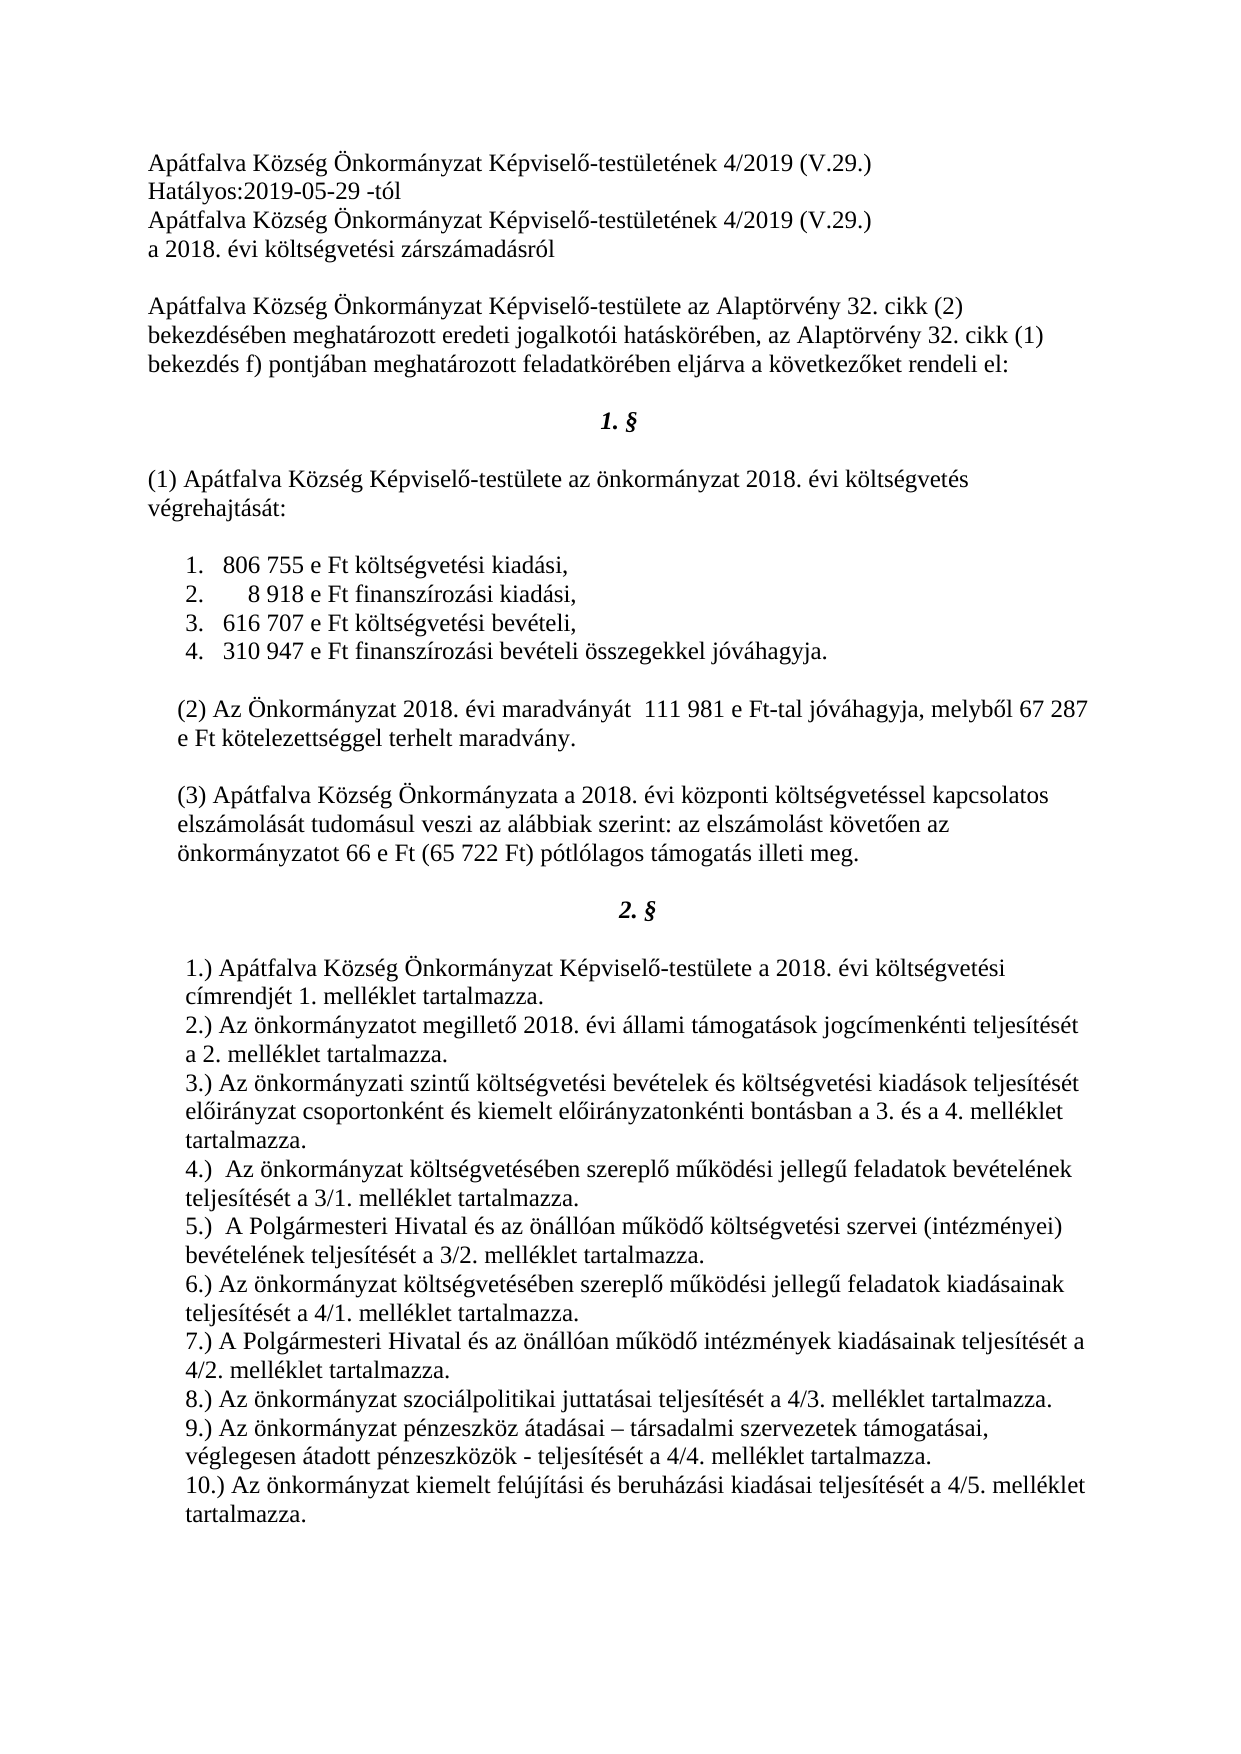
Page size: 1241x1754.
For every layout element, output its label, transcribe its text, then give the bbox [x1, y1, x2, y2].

text 6.) Az önkormányzat költségvetésében szereplő működési jellegű feladatok kiadásainak teljesítését a 4/1. melléklet tartalmazza. [185, 1269, 1093, 1326]
text 5.) A Polgármesteri Hivatal és az önállóan működő költségvetési szervei (intézményei) bevételének teljesítését a 3/2. melléklet tartalmazza. [185, 1211, 1093, 1269]
list 310 947 e Ft finanszírozási bevételi összegekkel jóváhagyja. [185, 636, 1093, 665]
list 616 707 e Ft költségvetési bevételi, [185, 608, 1093, 636]
text Hatályos:2019-05-29 -tól [148, 176, 1093, 205]
text a 2018. évi költségvetési zárszámadásról [148, 234, 1093, 263]
text 7.) A Polgármesteri Hivatal és az önállóan működő intézmények kiadásainak teljesítését a 4/2. melléklet tartalmazza. [185, 1326, 1093, 1384]
text 1.) Apátfalva Község Önkormányzat Képviselő-testülete a 2018. évi költségvetési címrendjét 1. melléklet tartalmazza. [185, 953, 1093, 1010]
text Apátfalva Község Önkormányzat Képviselő-testületének 4/2019 (V.29.) [148, 205, 1093, 234]
text (3) Apátfalva Község Önkormányzata a 2018. évi központi költségvetéssel kapcsolatos elszámolását tudomásul veszi az alábbiak szerint: az elszámolást követően az önkormányzatot 66 e Ft (65 722 Ft) pótlólagos támogatás illeti meg. [177, 780, 1093, 866]
list 8 918 e Ft finanszírozási kiadási, [185, 579, 1093, 608]
text 8.) Az önkormányzat szociálpolitikai juttatásai teljesítését a 4/3. melléklet tartalmazza. [185, 1384, 1093, 1413]
text 3.) Az önkormányzati szintű költségvetési bevételek és költségvetési kiadások teljesítését előirányzat csoportonként és kiemelt előirányzatonkénti bontásban a 3. és a 4. melléklet tartalmazza. [185, 1068, 1093, 1154]
text 1. § [148, 406, 1093, 435]
list 806 755 e Ft költségvetési kiadási, [185, 550, 1093, 579]
text (1) Apátfalva Község Képviselő-testülete az önkormányzat 2018. évi költségvetés végrehajtását: [148, 464, 1093, 521]
text 9.) Az önkormányzat pénzeszköz átadásai – társadalmi szervezetek támogatásai, véglegesen átadott pénzeszközök - teljesítését a 4/4. melléklet tartalmazza. [185, 1413, 1093, 1470]
text 10.) Az önkormányzat kiemelt felújítási és beruházási kiadásai teljesítését a 4/5. melléklet tartalmazza. [185, 1470, 1093, 1528]
text 4.) Az önkormányzat költségvetésében szereplő működési jellegű feladatok bevételének teljesítését a 3/1. melléklet tartalmazza. [185, 1154, 1093, 1211]
text Apátfalva Község Önkormányzat Képviselő-testülete az Alaptörvény 32. cikk (2) bekezdésében meghatározott eredeti jogalkotói hatáskörében, az Alaptörvény 32. cikk (1) bekezdés f) pontjában meghatározott feladatkörében eljárva a következőket rendeli el: [148, 291, 1093, 378]
text (2) Az Önkormányzat 2018. évi maradványát 111 981 e Ft-tal jóváhagyja, melyből 67 287 e Ft kötelezettséggel terhelt maradvány. [177, 694, 1093, 751]
text Apátfalva Község Önkormányzat Képviselő-testületének 4/2019 (V.29.) [148, 148, 1093, 176]
text 2.) Az önkormányzatot megillető 2018. évi állami támogatások jogcímenkénti teljesítését a 2. melléklet tartalmazza. [185, 1010, 1093, 1068]
text 2. § [185, 895, 1093, 924]
